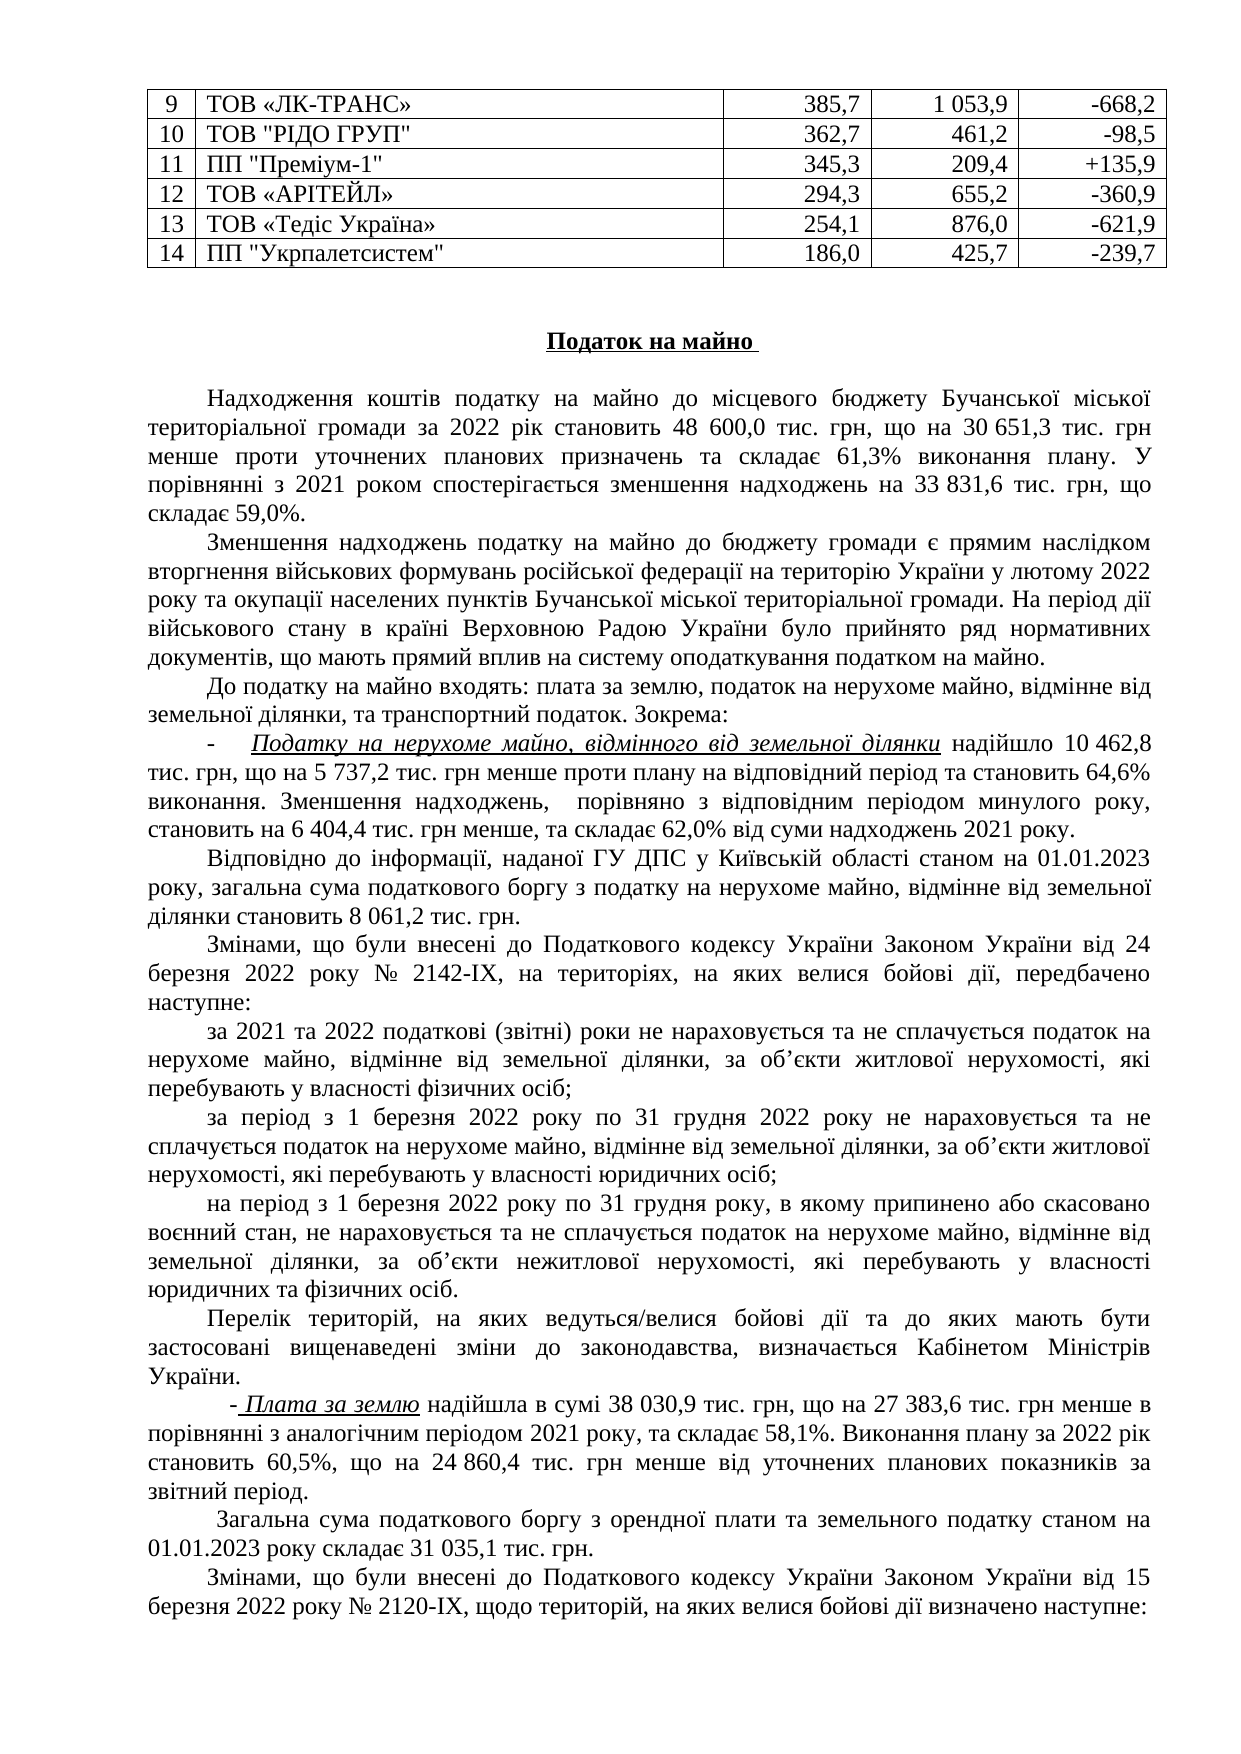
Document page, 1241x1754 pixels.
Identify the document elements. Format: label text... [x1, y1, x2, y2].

table_cell 345,3 [724, 149, 871, 178]
text Надходження коштів податку на майно до місцевого бюджету Бучанської міської територіальної громади за 2022 рік становить 48 600,0 тис. грн, що на 30 651,3 тис. грн менше проти уточнених планових призначень та складає 61,3% виконання плану. У порівнянні з 2021 роком спостерігається зменшення надходжень на 33 831,6 тис. грн, що складає 59,0%. [148, 383, 1152, 527]
table_cell 461,2 [872, 119, 1018, 148]
table_cell ТОВ "РІДО ГРУП" [196, 119, 723, 148]
table_cell 876,0 [872, 209, 1018, 237]
text за 2021 та 2022 податкові (звітні) роки не нараховується та не сплачується податок на нерухоме майно, відмінне від земельної ділянки, за об’єкти житлової нерухомості, які перебувають у власності фізичних осіб; [148, 1016, 1152, 1102]
text До податку на майно входять: плата за землю, податок на нерухоме майно, відмінне від земельної ділянки, та транспортний податок. Зокрема: [148, 671, 1152, 728]
table_cell 13 [148, 209, 195, 237]
table_cell 9 [148, 90, 195, 118]
text Перелік територій, на яких ведуться/велися бойові дії та до яких мають бути застосовані вищенаведені зміни до законодавства, визначається Кабінетом Міністрів України. [148, 1303, 1152, 1389]
text Загальна сума податкового боргу з орендної плати та земельного податку станом на 01.01.2023 року складає 31 035,1 тис. грн. [148, 1504, 1152, 1562]
table_cell ПП "Укрпалетсистем" [196, 239, 723, 267]
table_cell -239,7 [1019, 239, 1166, 267]
table_cell 11 [148, 149, 195, 178]
text Змінами, що були внесені до Податкового кодексу України Законом України від 24 березня 2022 року № 2142-ІХ, на територіях, на яких велися бойові дії, передбачено наступне: [148, 929, 1152, 1016]
table_cell 254,1 [724, 209, 871, 237]
table_cell 362,7 [724, 119, 871, 148]
text на період з 1 березня 2022 року по 31 грудня року, в якому припинено або скасовано воєнний стан, не нараховується та не сплачується податок на нерухоме майно, відмінне від земельної ділянки, за об’єкти нежитлової нерухомості, які перебувають у власності юридичних та фізичних осіб. [148, 1188, 1152, 1303]
text Змінами, що були внесені до Податкового кодексу України Законом України від 15 березня 2022 року № 2120-ІХ, щодо територій, на яких велися бойові дії визначено наступне: [148, 1562, 1152, 1619]
table_cell ТОВ «АРІТЕЙЛ» [196, 179, 723, 208]
table_cell 425,7 [872, 239, 1018, 267]
table_cell 14 [148, 239, 195, 267]
list Податку на нерухоме майно, відмінного від земельної ділянки надійшло 10 462,8 тис. грн, що на 5 737,2 тис. грн менше проти плану на відповідний період та становить 64,6% виконання. Зменшення надходжень, порівняно з відповідним періодом минулого року, становить на 6 404,4 тис. грн менше, та складає 62,0% від суми надходжень 2021 року. [148, 728, 1152, 843]
table_cell +135,9 [1019, 149, 1166, 178]
table_cell ТОВ «Тедіс Україна» [196, 209, 723, 237]
table_cell -621,9 [1019, 209, 1166, 237]
table_cell 186,0 [724, 239, 871, 267]
table_cell 655,2 [872, 179, 1018, 208]
text Відповідно до інформації, наданої ГУ ДПС у Київській області станом на 01.01.2023 року, загальна сума податкового боргу з податку на нерухоме майно, відмінне від земельної ділянки становить 8 061,2 тис. грн. [148, 843, 1152, 929]
table_cell ТОВ «ЛК-ТРАНС» [196, 90, 723, 118]
table_cell 294,3 [724, 179, 871, 208]
table_cell 10 [148, 119, 195, 148]
table_cell 12 [148, 179, 195, 208]
text Податок на майно [148, 326, 1152, 354]
text - Плата за землю надійшла в сумі 38 030,9 тис. грн, що на 27 383,6 тис. грн менше в порівнянні з аналогічним періодом 2021 року, та складає 58,1%. Виконання плану за 2022 рік становить 60,5%, що на 24 860,4 тис. грн менше від уточнених планових показників за звітний період. [148, 1389, 1152, 1504]
table_cell -360,9 [1019, 179, 1166, 208]
text Зменшення надходжень податку на майно до бюджету громади є прямим наслідком вторгнення військових формувань російської федерації на територію України у лютому 2022 року та окупації населених пунктів Бучанської міської територіальної громади. На період дії військового стану в країні Верховною Радою України було прийнято ряд нормативних документів, що мають прямий вплив на систему оподаткування податком на майно. [148, 527, 1152, 671]
table_cell -98,5 [1019, 119, 1166, 148]
table_cell 385,7 [724, 90, 871, 118]
text за період з 1 березня 2022 року по 31 грудня 2022 року не нараховується та не сплачується податок на нерухоме майно, відмінне від земельної ділянки, за об’єкти житлової нерухомості, які перебувають у власності юридичних осіб; [148, 1102, 1152, 1188]
table_cell 1 053,9 [872, 90, 1018, 118]
table_cell -668,2 [1019, 90, 1166, 118]
table_cell 209,4 [872, 149, 1018, 178]
table_cell ПП "Преміум-1" [196, 149, 723, 178]
